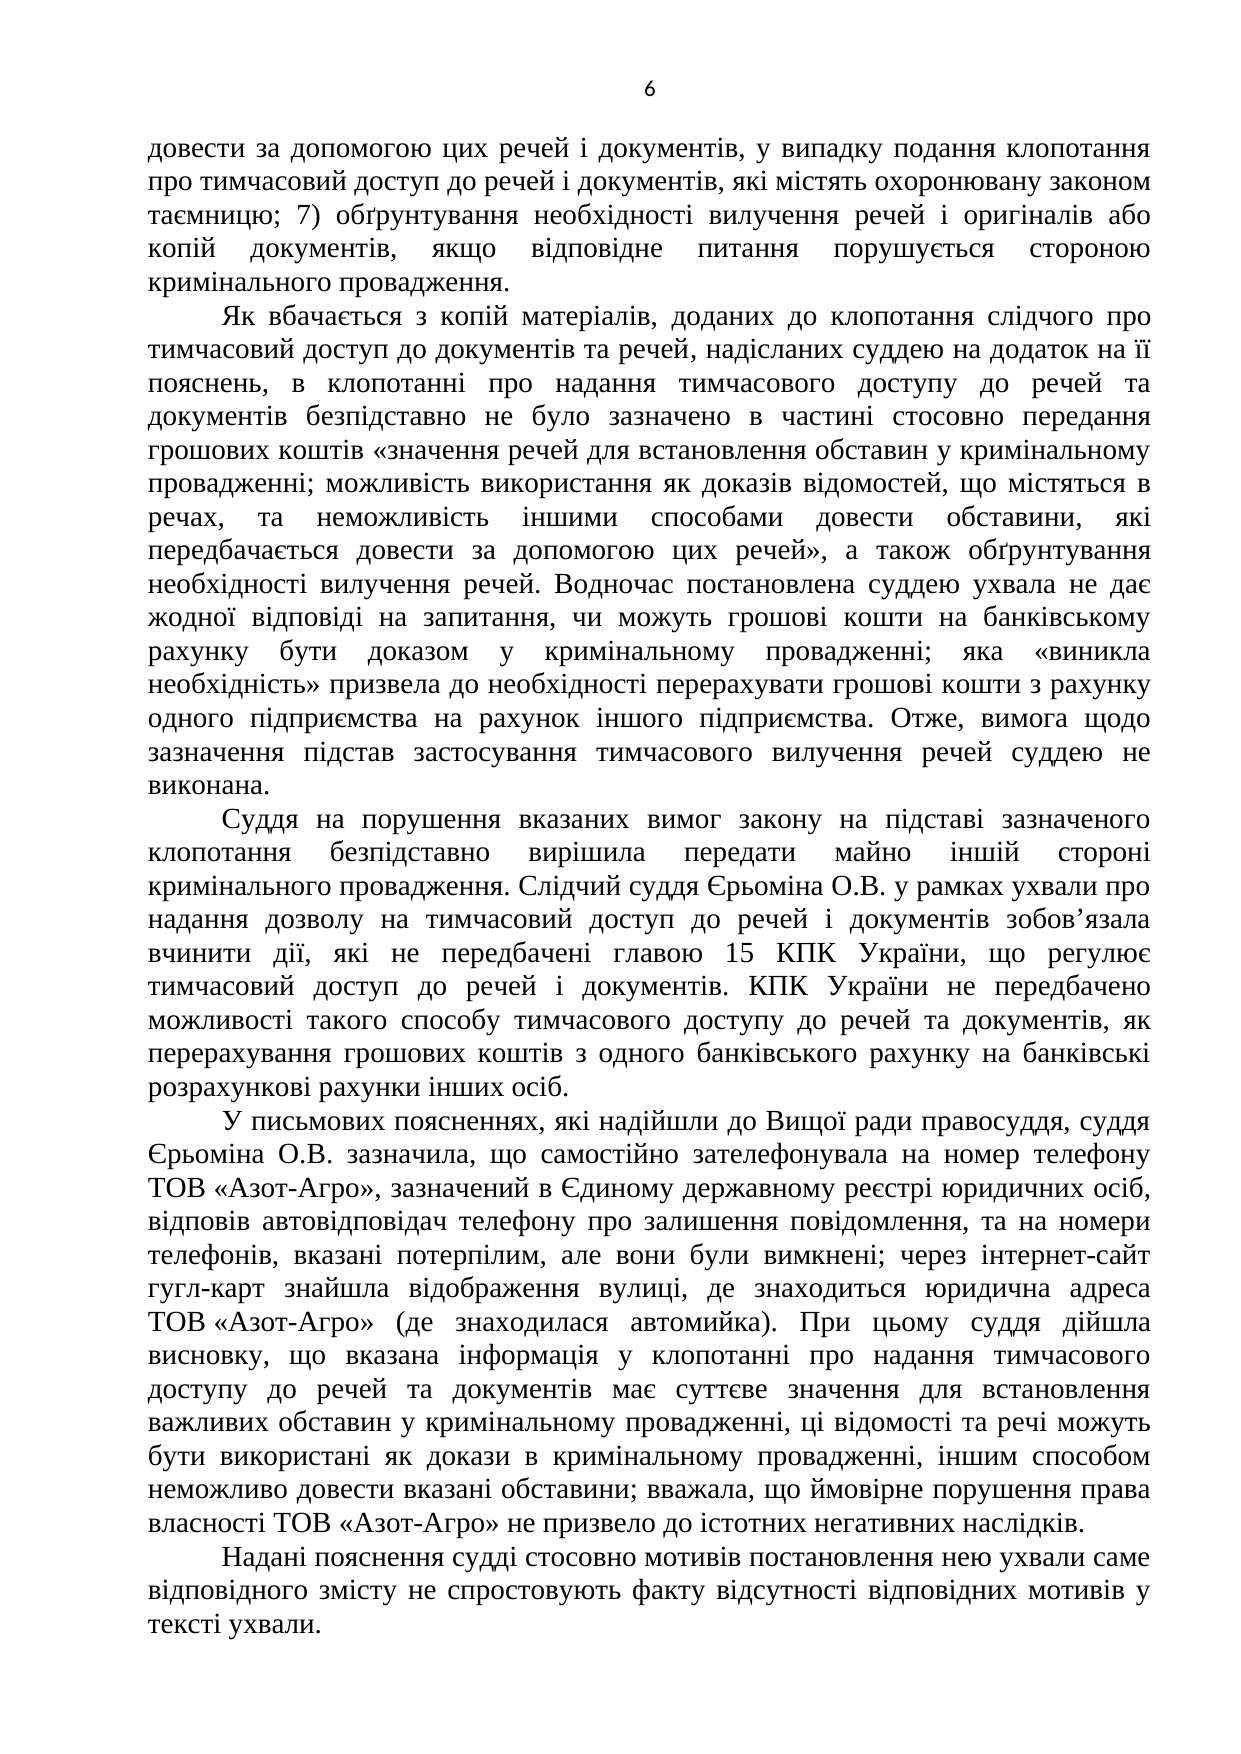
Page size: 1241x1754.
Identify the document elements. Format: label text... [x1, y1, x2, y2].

text Суддя на порушення вказаних вимог закону на підставі зазначеного клопотання безпідставно вирішила передати майно іншій стороні кримінального провадження. Слідчий суддя Єрьоміна О.В. у рамках ухвали про надання дозволу на тимчасовий доступ до речей і документів зобов’язала вчинити дії, які не передбачені главою 15 КПК України, що регулює тимчасовий доступ до речей і документів. КПК України не передбачено можливості такого способу тимчасового доступу до речей та документів, як перерахування грошових коштів з одного банківського рахунку на банківські розрахункові рахунки інших осіб. [148, 801, 1152, 1103]
text Надані пояснення судді стосовно мотивів постановлення нею ухвали саме відповідного змісту не спростовують факту відсутності відповідних мотивів у тексті ухвали. [148, 1539, 1152, 1639]
text Як вбачається з копій матеріалів, доданих до клопотання слідчого про тимчасовий доступ до документів та речей, надісланих суддею на додаток на її пояснень, в клопотанні про надання тимчасового доступу до речей та документів безпідставно не було зазначено в частині стосовно передання грошових коштів «значення речей для встановлення обставин у кримінальному провадженні; можливість використання як доказів відомостей, що містяться в речах, та неможливість іншими способами довести обставини, які передбачається довести за допомогою цих речей», а також обґрунтування необхідності вилучення речей. Водночас постановлена суддею ухвала не дає жодної відповіді на запитання, чи можуть грошові кошти на банківському рахунку бути доказом у кримінальному провадженні; яка «виникла необхідність» призвела до необхідності перерахувати грошові кошти з рахунку одного підприємства на рахунок іншого підприємства. Отже, вимога щодо зазначення підстав застосування тимчасового вилучення речей суддею не виконана. [148, 298, 1152, 801]
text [148, 130, 1152, 298]
text У письмових поясненнях, які надійшли до Вищої ради правосуддя, суддя Єрьоміна О.В. зазначила, що самостійно зателефонувала на номер телефону ТОВ «Азот-Агро», зазначений в Єдиному державному реєстрі юридичних осіб, відповів автовідповідач телефону про залишення повідомлення, та на номери телефонів, вказані потерпілим, але вони були вимкнені; через інтернет-сайт гугл-карт знайшла відображення вулиці, де знаходиться юридична адреса ТОВ «Азот-Агро» (де знаходилася автомийка). При цьому суддя дійшла висновку, що вказана інформація у клопотанні про надання тимчасового доступу до речей та документів має суттєве значення для встановлення важливих обставин у кримінальному провадженні, ці відомості та речі можуть бути використані як докази в кримінальному провадженні, іншим способом неможливо довести вказані обставини; вважала, що ймовірне порушення права власності ТОВ «Азот-Агро» не призвело до істотних негативних наслідків. [148, 1103, 1152, 1539]
